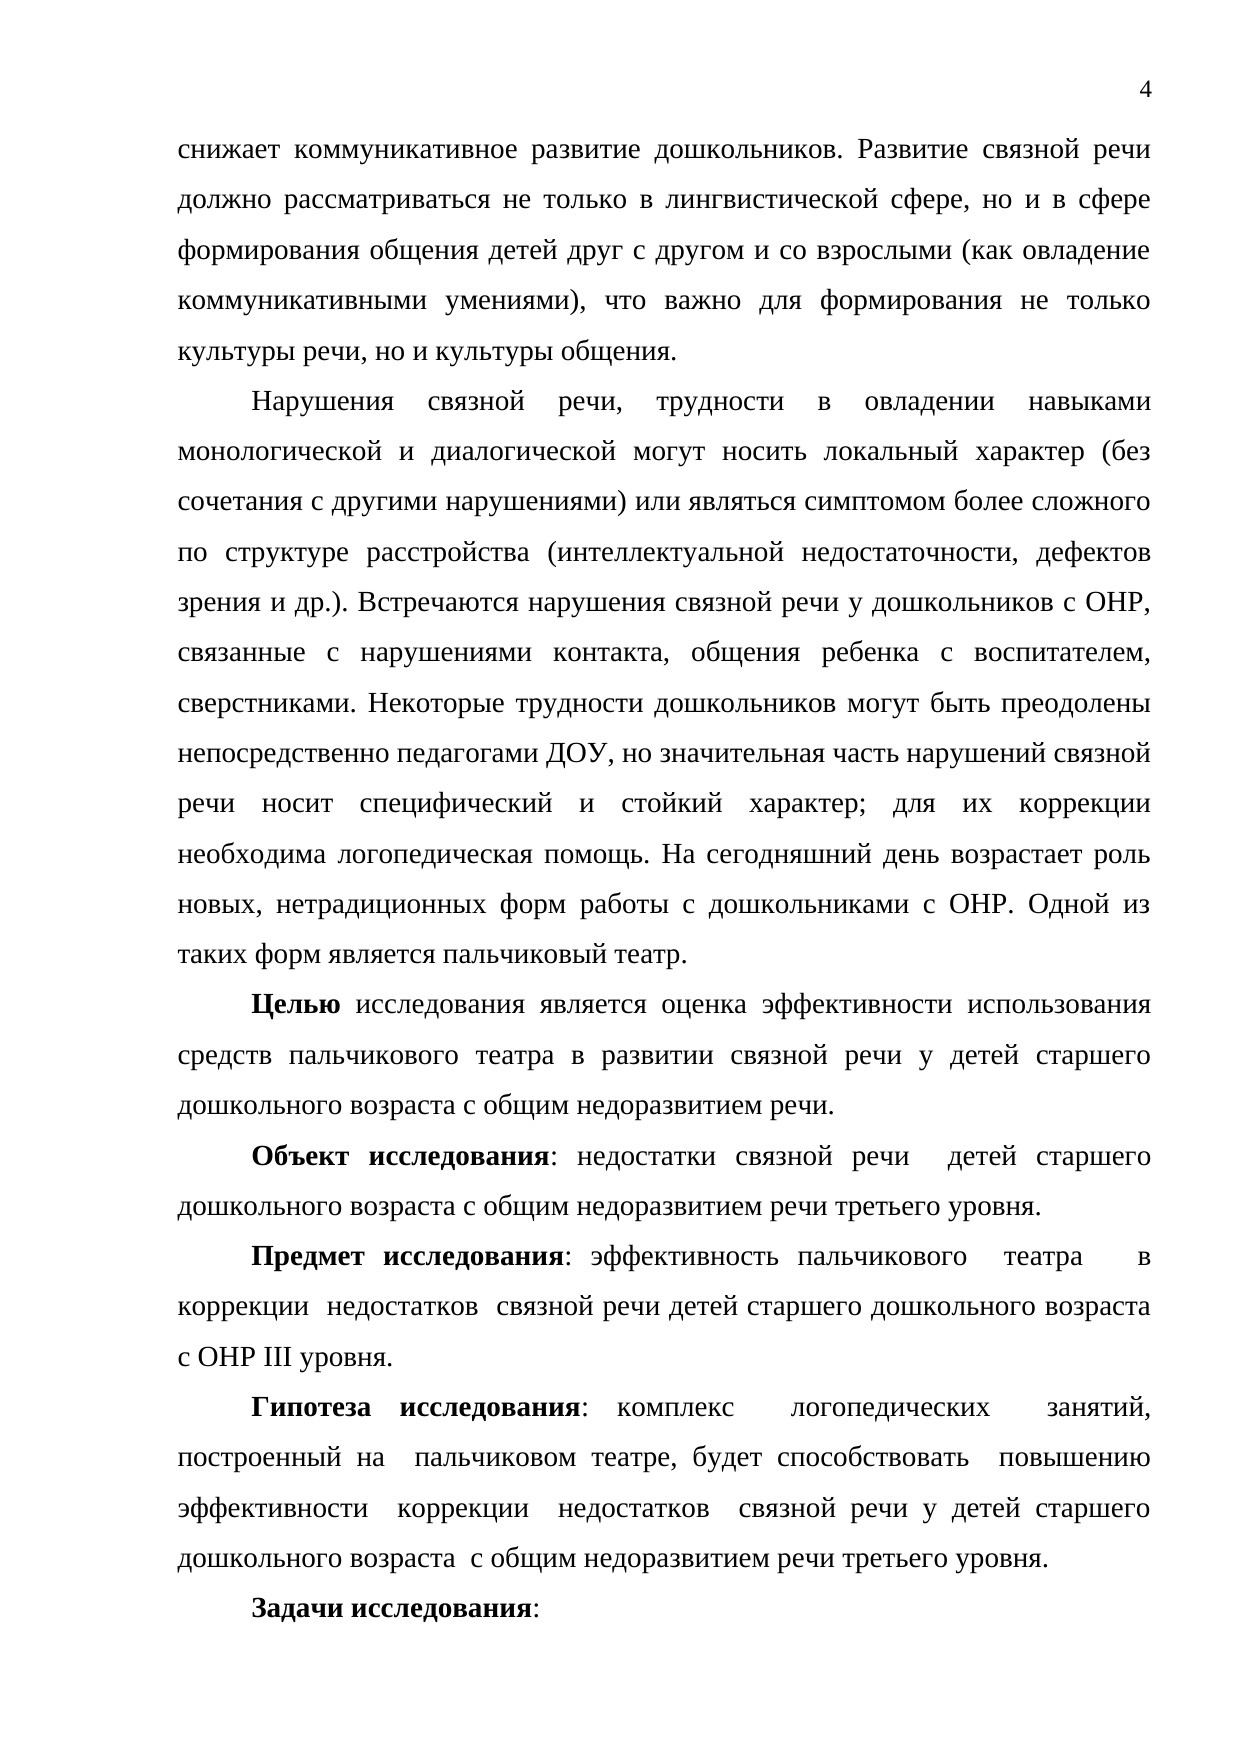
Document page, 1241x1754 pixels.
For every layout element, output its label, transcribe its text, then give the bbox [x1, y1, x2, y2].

text Объект исследования: недостатки связной речи детей старшего дошкольного возраста с общим недоразвитием речи третьего уровня. [177, 1138, 1152, 1221]
text Нарушения связной речи, трудности в овладении навыками монологической и диалогической могут носить локальный характер (без сочетания с другими нарушениями) или являться симптомом более сложного по структуре расстройства (интеллектуальной недостаточности, дефектов зрения и др.). Встречаются нарушения связной речи у дошкольников с ОНР, связанные с нарушениями контакта, общения ребенка с воспитателем, сверстниками. Некоторые трудности дошкольников могут быть преодолены непосредственно педагогами ДОУ, но значительная часть нарушений связной речи носит специфический и стойкий характер; для их коррекции необходима логопедическая помощь. На сегодняшний день возрастает роль новых, нетрадиционных форм работы с дошкольниками с ОНР. Одной из таких форм является пальчиковый театр. [177, 383, 1152, 970]
text Целью исследования является оценка эффективности использования средств пальчикового театра в развитии связной речи у детей старшего дошкольного возраста с общим недоразвитием речи. [177, 987, 1152, 1121]
text Предмет исследования: эффективность пальчикового театра в коррекции недостатков связной речи детей старшего дошкольного возраста с ОНР III уровня. [177, 1238, 1152, 1372]
text Гипотеза исследования: комплекс логопедических занятий, построенный на пальчиковом театре, будет способствовать повышению эффективности коррекции недостатков связной речи у детей старшего дошкольного возраста с общим недоразвитием речи третьего уровня. [177, 1389, 1152, 1574]
text Задачи исследования: [177, 1590, 1152, 1624]
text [177, 131, 1152, 366]
